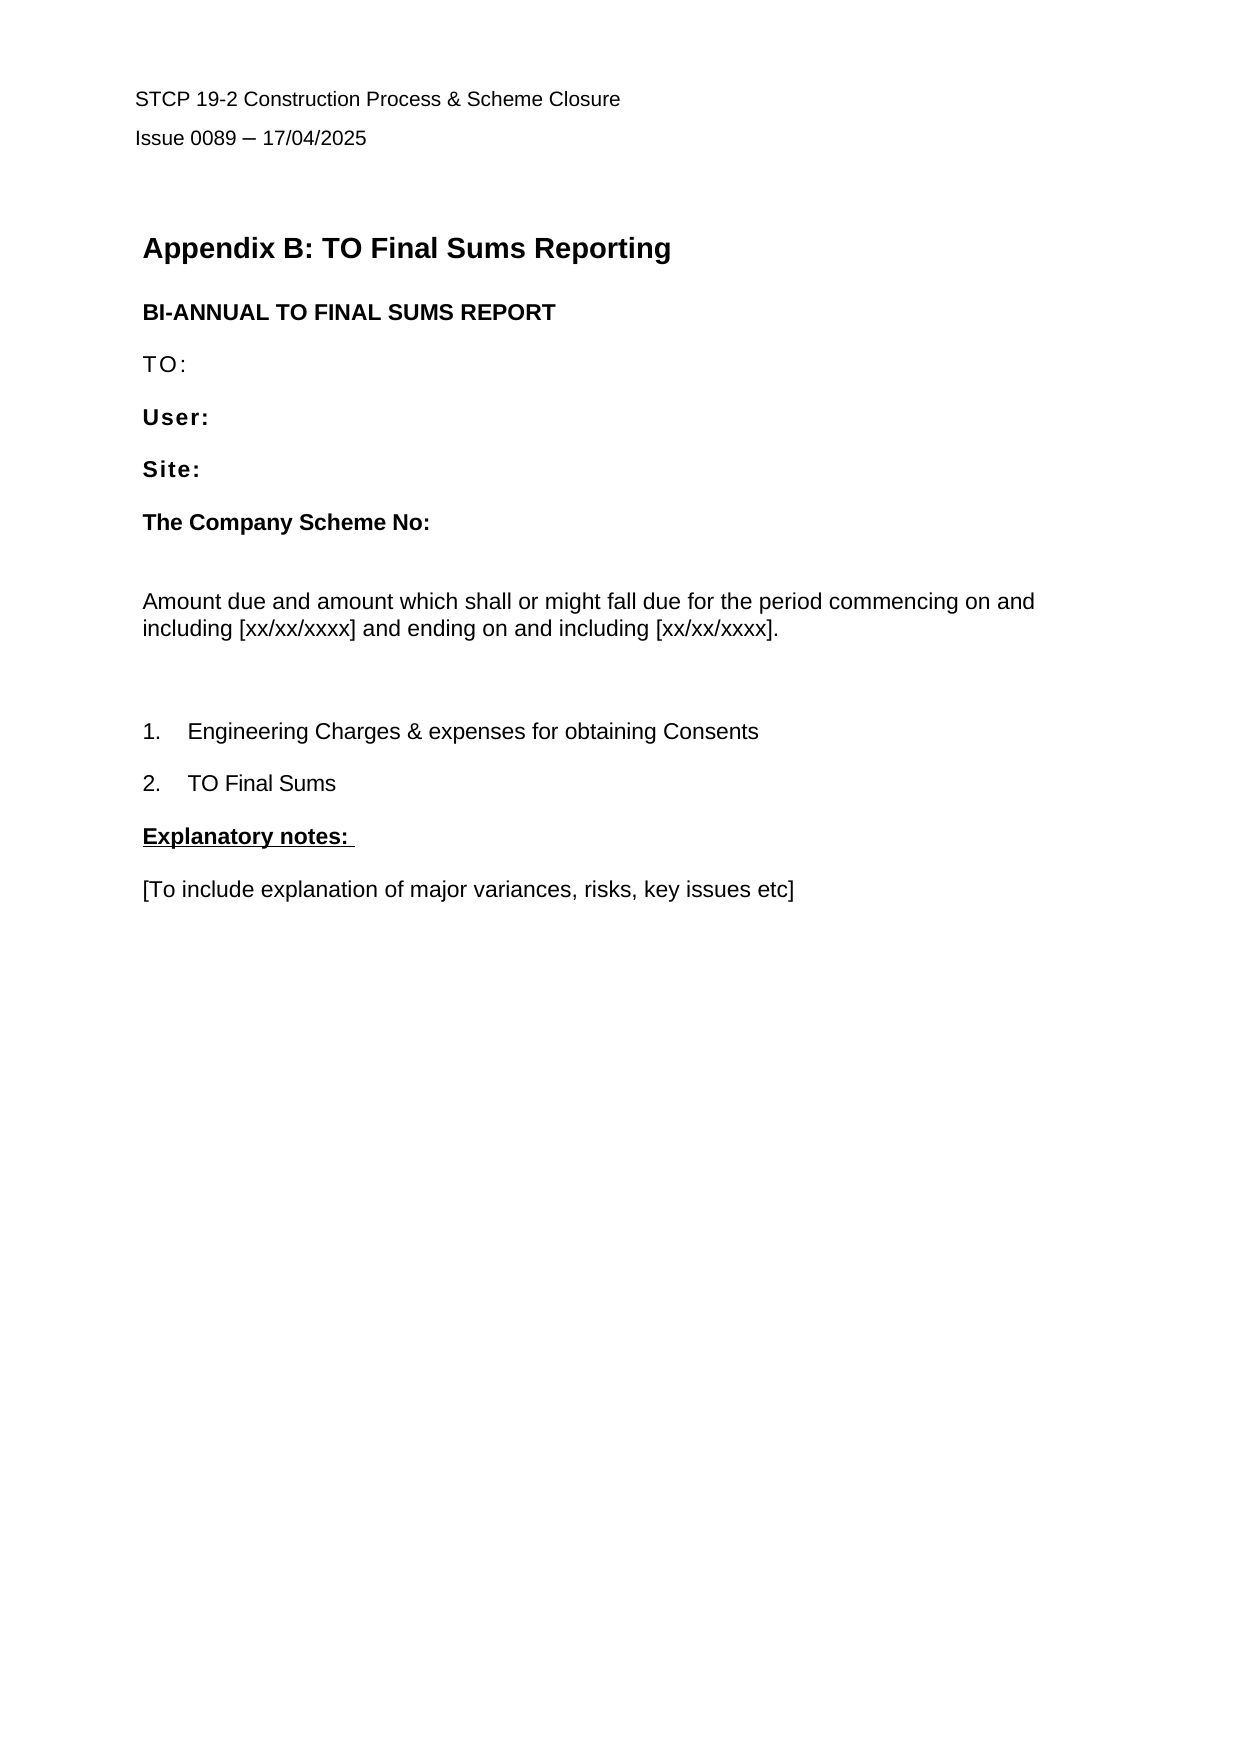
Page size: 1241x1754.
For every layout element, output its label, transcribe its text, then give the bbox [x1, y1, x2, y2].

text Explanatory notes: [142, 824, 1136, 850]
text TO: [142, 351, 1136, 377]
text Site: [142, 457, 1136, 483]
text The Company Scheme No: [142, 509, 1136, 535]
text Amount due and amount which shall or might fall due for the period commencing on and including [xx/xx/xxxx] and ending on and including [xx/xx/xxxx]. [142, 588, 1038, 642]
text User: [142, 404, 1136, 431]
text Appendix B: TO Final Sums Reporting [142, 232, 1136, 265]
text [To include explanation of major variances, risks, key issues etc] [142, 876, 1136, 903]
list TO Final Sums [142, 770, 1136, 797]
list Engineering Charges & expenses for obtaining Consents [142, 718, 1136, 744]
text BI-ANNUAL TO FINAL SUMS REPORT [142, 299, 1136, 326]
